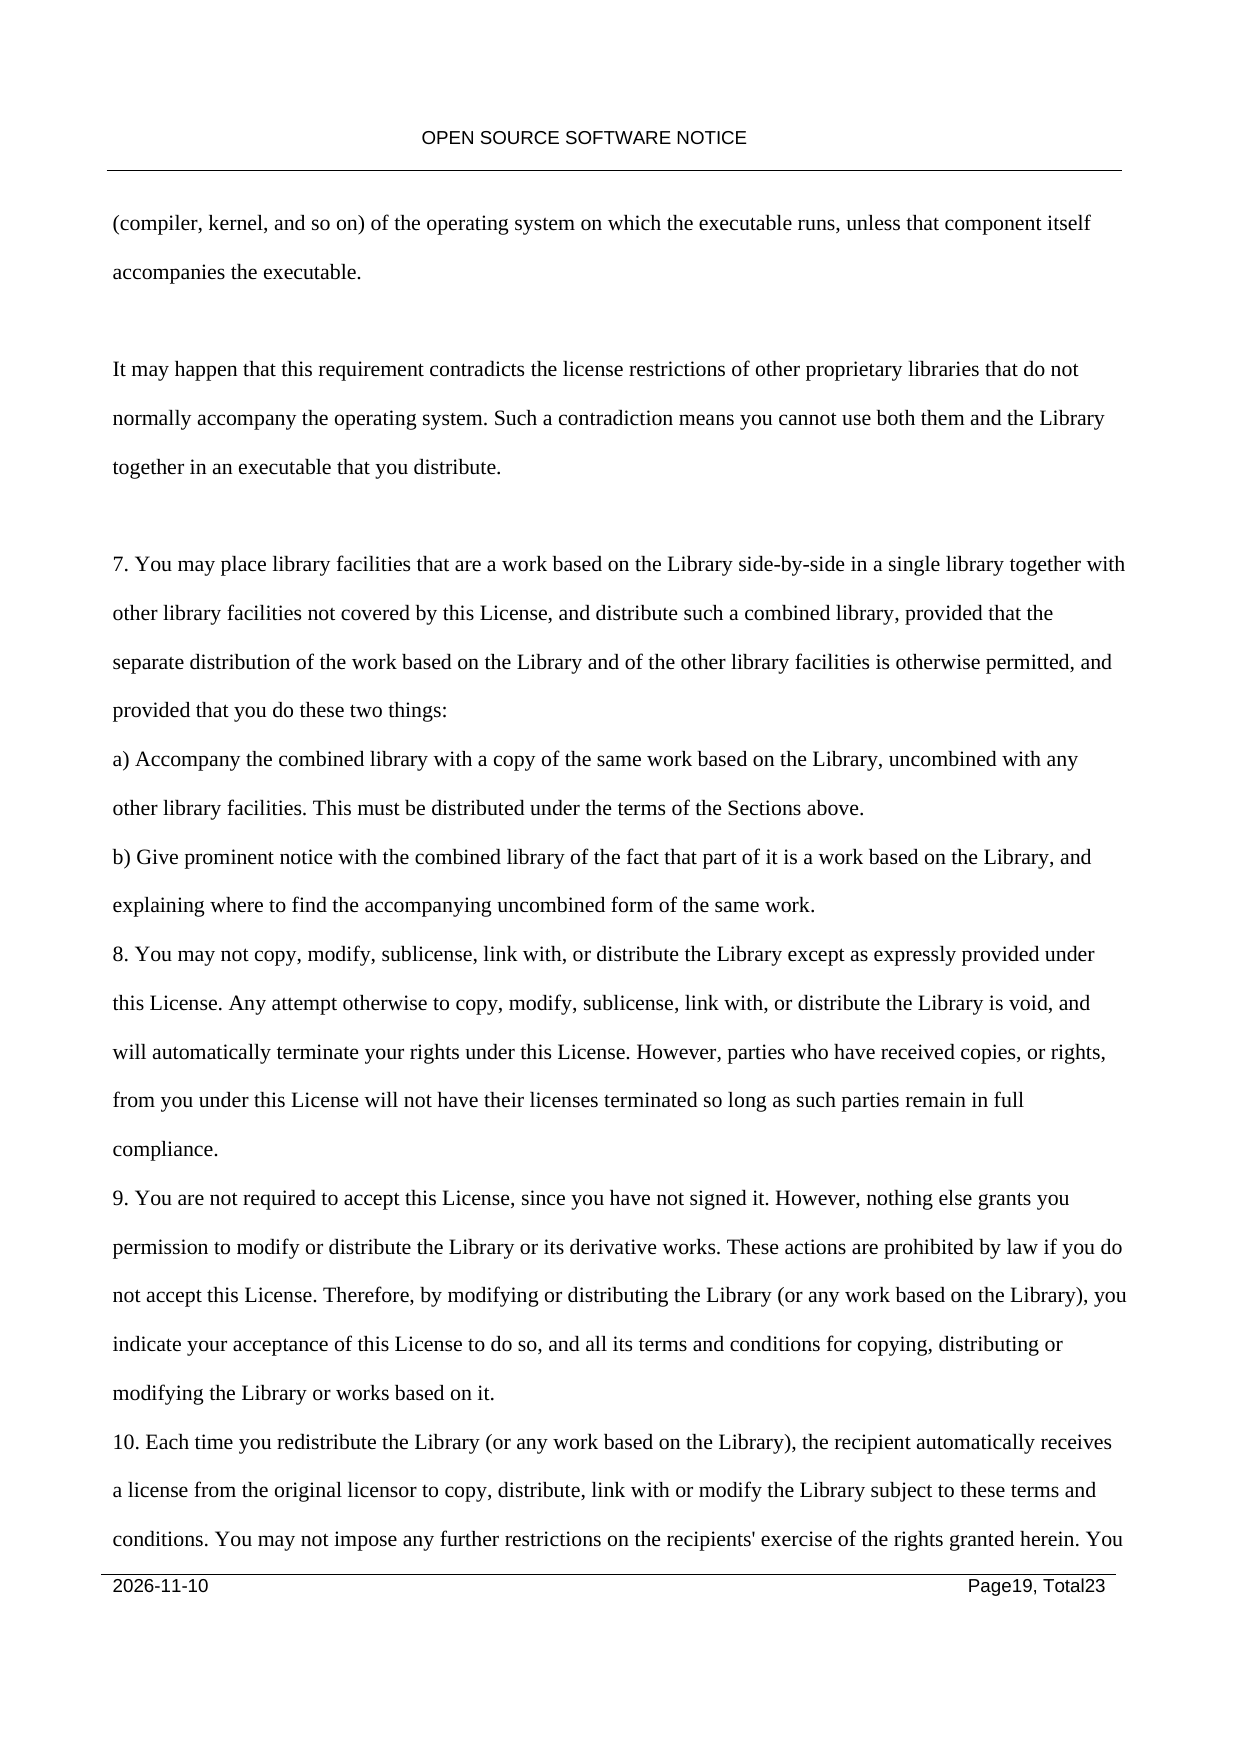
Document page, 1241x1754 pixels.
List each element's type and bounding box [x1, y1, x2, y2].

text [112, 206, 1128, 1555]
